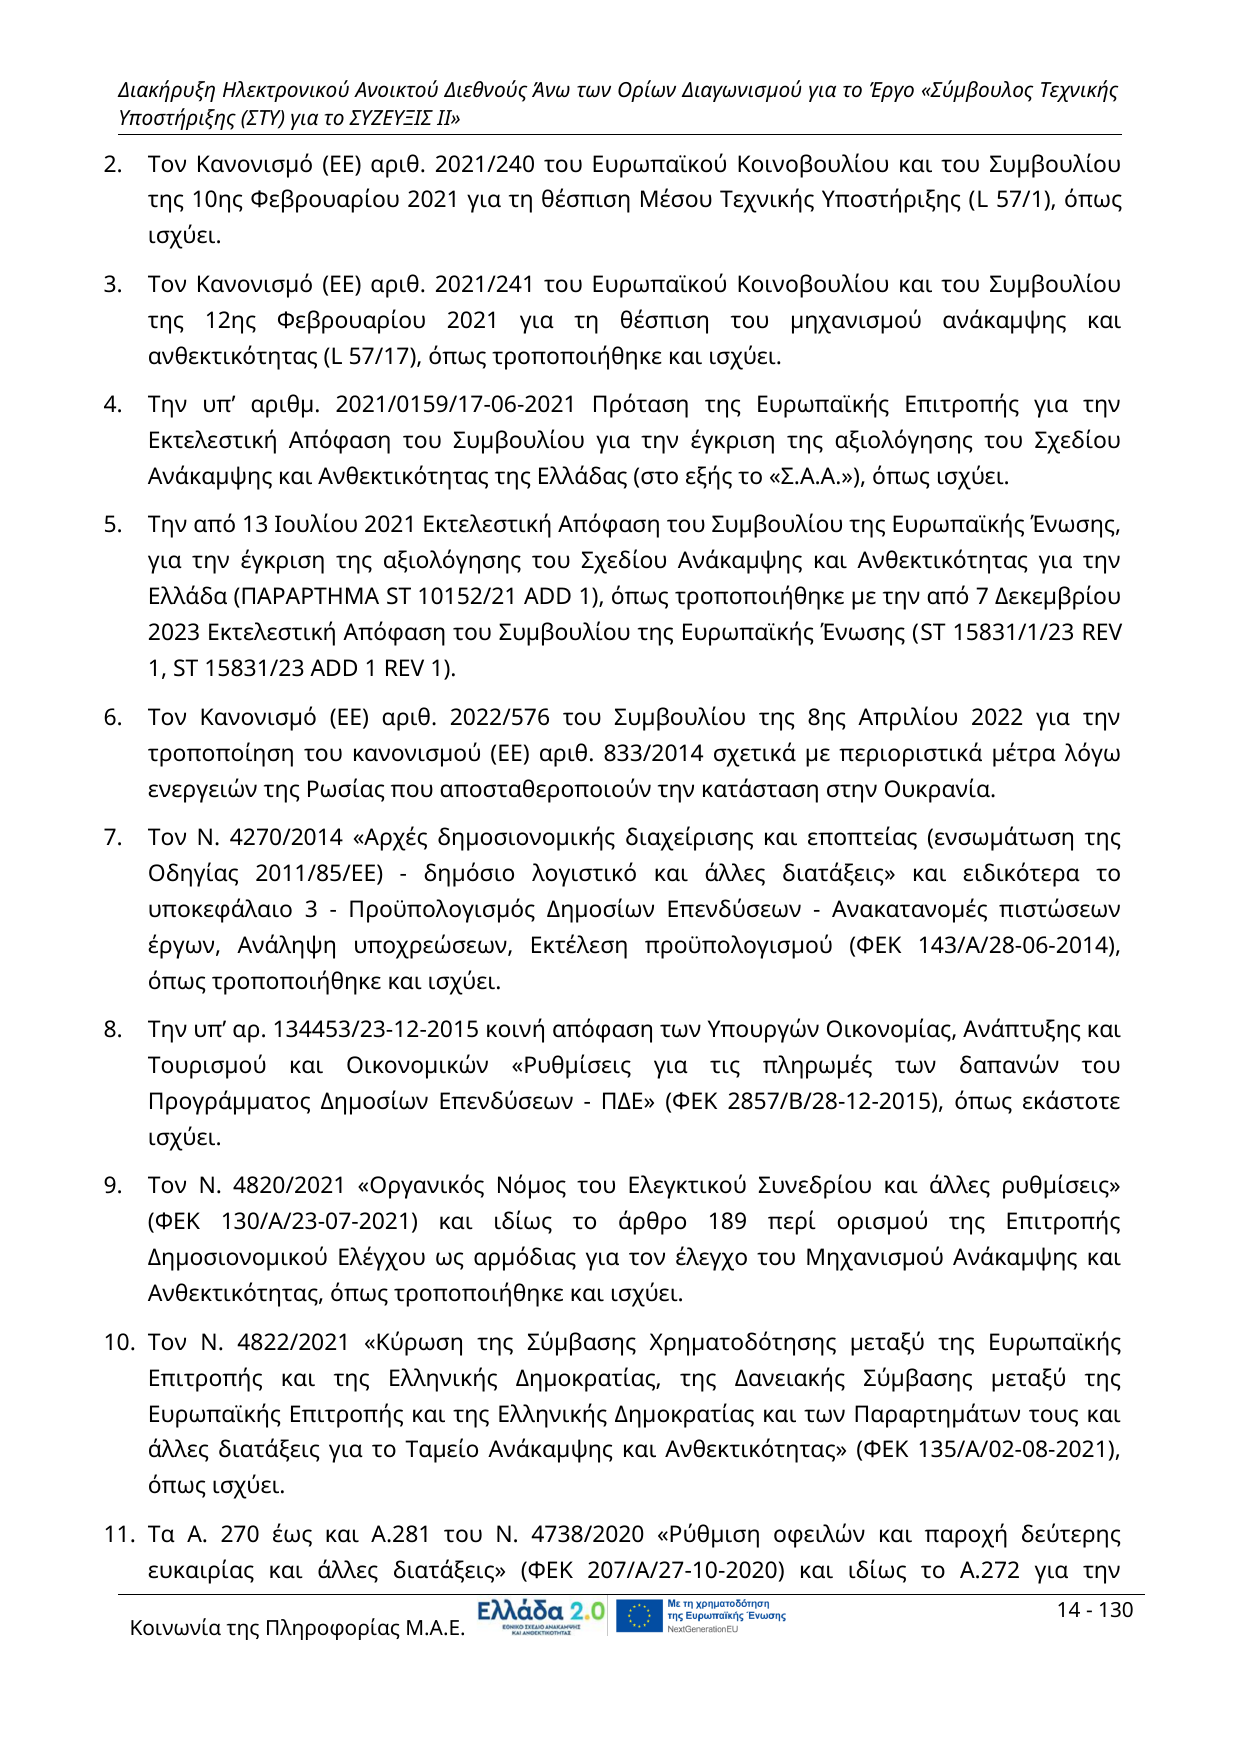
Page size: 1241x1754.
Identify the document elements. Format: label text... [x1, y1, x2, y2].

picture [476, 1595, 791, 1636]
list Την από 13 Ιουλίου 2021 Εκτελεστική Απόφαση του Συμβουλίου της Ευρωπαϊκής Ένωσης, για την έγκριση της αξιολόγησης του Σχεδίου Ανάκαμψης και Ανθεκτικότητας για την Ελλάδα (ΠΑΡΑΡΤΗΜΑ ST 10152/21 ADD 1), όπως τροποποιήθηκε με την από 7 Δεκεμβρίου 2023 Εκτελεστική Απόφαση του Συμβουλίου της Ευρωπαϊκής Ένωσης (ST 15831/1/23 REV 1, ST 15831/23 ADD 1 REV 1). [103, 508, 1122, 683]
list Την υπ’ αριθμ. 2021/0159/17-06-2021 Πρόταση της Ευρωπαϊκής Επιτροπής για την Εκτελεστική Απόφαση του Συμβουλίου για την έγκριση της αξιολόγησης του Σχεδίου Ανάκαμψης και Ανθεκτικότητας της Ελλάδας (στο εξής το «Σ.Α.Α.»), όπως ισχύει. [103, 388, 1122, 491]
list Την υπ’ αρ. 134453/23-12-2015 κοινή απόφαση των Υπουργών Οικονομίας, Ανάπτυξης και Τουρισμού και Οικονομικών «Ρυθμίσεις για τις πληρωμές των δαπανών του Προγράμματος Δημοσίων Επενδύσεων - ΠΔΕ» (ΦΕΚ 2857/Β/28-12-2015), όπως εκάστοτε ισχύει. [103, 1013, 1122, 1152]
list Τον Κανονισμό (ΕΕ) αριθ. 2022/576 του Συμβουλίου της 8ης Απριλίου 2022 για την τροποποίηση του κανονισμού (ΕΕ) αριθ. 833/2014 σχετικά με περιοριστικά μέτρα λόγω ενεργειών της Ρωσίας που αποσταθεροποιούν την κατάσταση στην Ουκρανία. [103, 701, 1122, 804]
list Toν N. 4820/2021 «Οργανικός Νόμος του Ελεγκτικού Συνεδρίου και άλλες ρυθμίσεις» (ΦΕΚ 130/Α/23-07-2021) και ιδίως το άρθρο 189 περί ορισμού της Επιτροπής Δημοσιονομικού Ελέγχου ως αρμόδιας για τον έλεγχο του Μηχανισμού Ανάκαμψης και Ανθεκτικότητας, όπως τροποποιήθηκε και ισχύει. [103, 1169, 1122, 1308]
list Τον Ν. 4822/2021 «Κύρωση της Σύμβασης Χρηματοδότησης μεταξύ της Ευρωπαϊκής Επιτροπής και της Ελληνικής Δημοκρατίας, της Δανειακής Σύμβασης μεταξύ της Ευρωπαϊκής Επιτροπής και της Ελληνικής Δημοκρατίας και των Παραρτημάτων τους και άλλες διατάξεις για το Ταμείο Ανάκαμψης και Ανθεκτικότητας» (ΦΕΚ 135/Α/02-08-2021), όπως ισχύει. [103, 1326, 1122, 1501]
list Τον Κανονισμό (ΕΕ) αριθ. 2021/240 του Ευρωπαϊκού Κοινοβουλίου και του Συμβουλίου της 10ης Φεβρουαρίου 2021 για τη θέσπιση Μέσου Τεχνικής Υποστήριξης (L 57/1), όπως ισχύει. [103, 147, 1122, 251]
list Τον Ν. 4270/2014 «Αρχές δημοσιονομικής διαχείρισης και εποπτείας (ενσωμάτωση της Οδηγίας 2011/85/ΕΕ) - δημόσιο λογιστικό και άλλες διατάξεις» και ειδικότερα το υποκεφάλαιο 3 - Προϋπολογισμός Δημοσίων Επενδύσεων - Ανακατανομές πιστώσεων έργων, Ανάληψη υποχρεώσεων, Εκτέλεση προϋπολογισμού (ΦΕΚ 143/Α/28-06-2014), όπως τροποποιήθηκε και ισχύει. [103, 821, 1122, 996]
list Τον Κανονισμό (ΕΕ) αριθ. 2021/241 του Ευρωπαϊκού Κοινοβουλίου και του Συμβουλίου της 12ης Φεβρουαρίου 2021 για τη θέσπιση του μηχανισμού ανάκαμψης και ανθεκτικότητας (L 57/17), όπως τροποποιήθηκε και ισχύει. [103, 268, 1122, 371]
